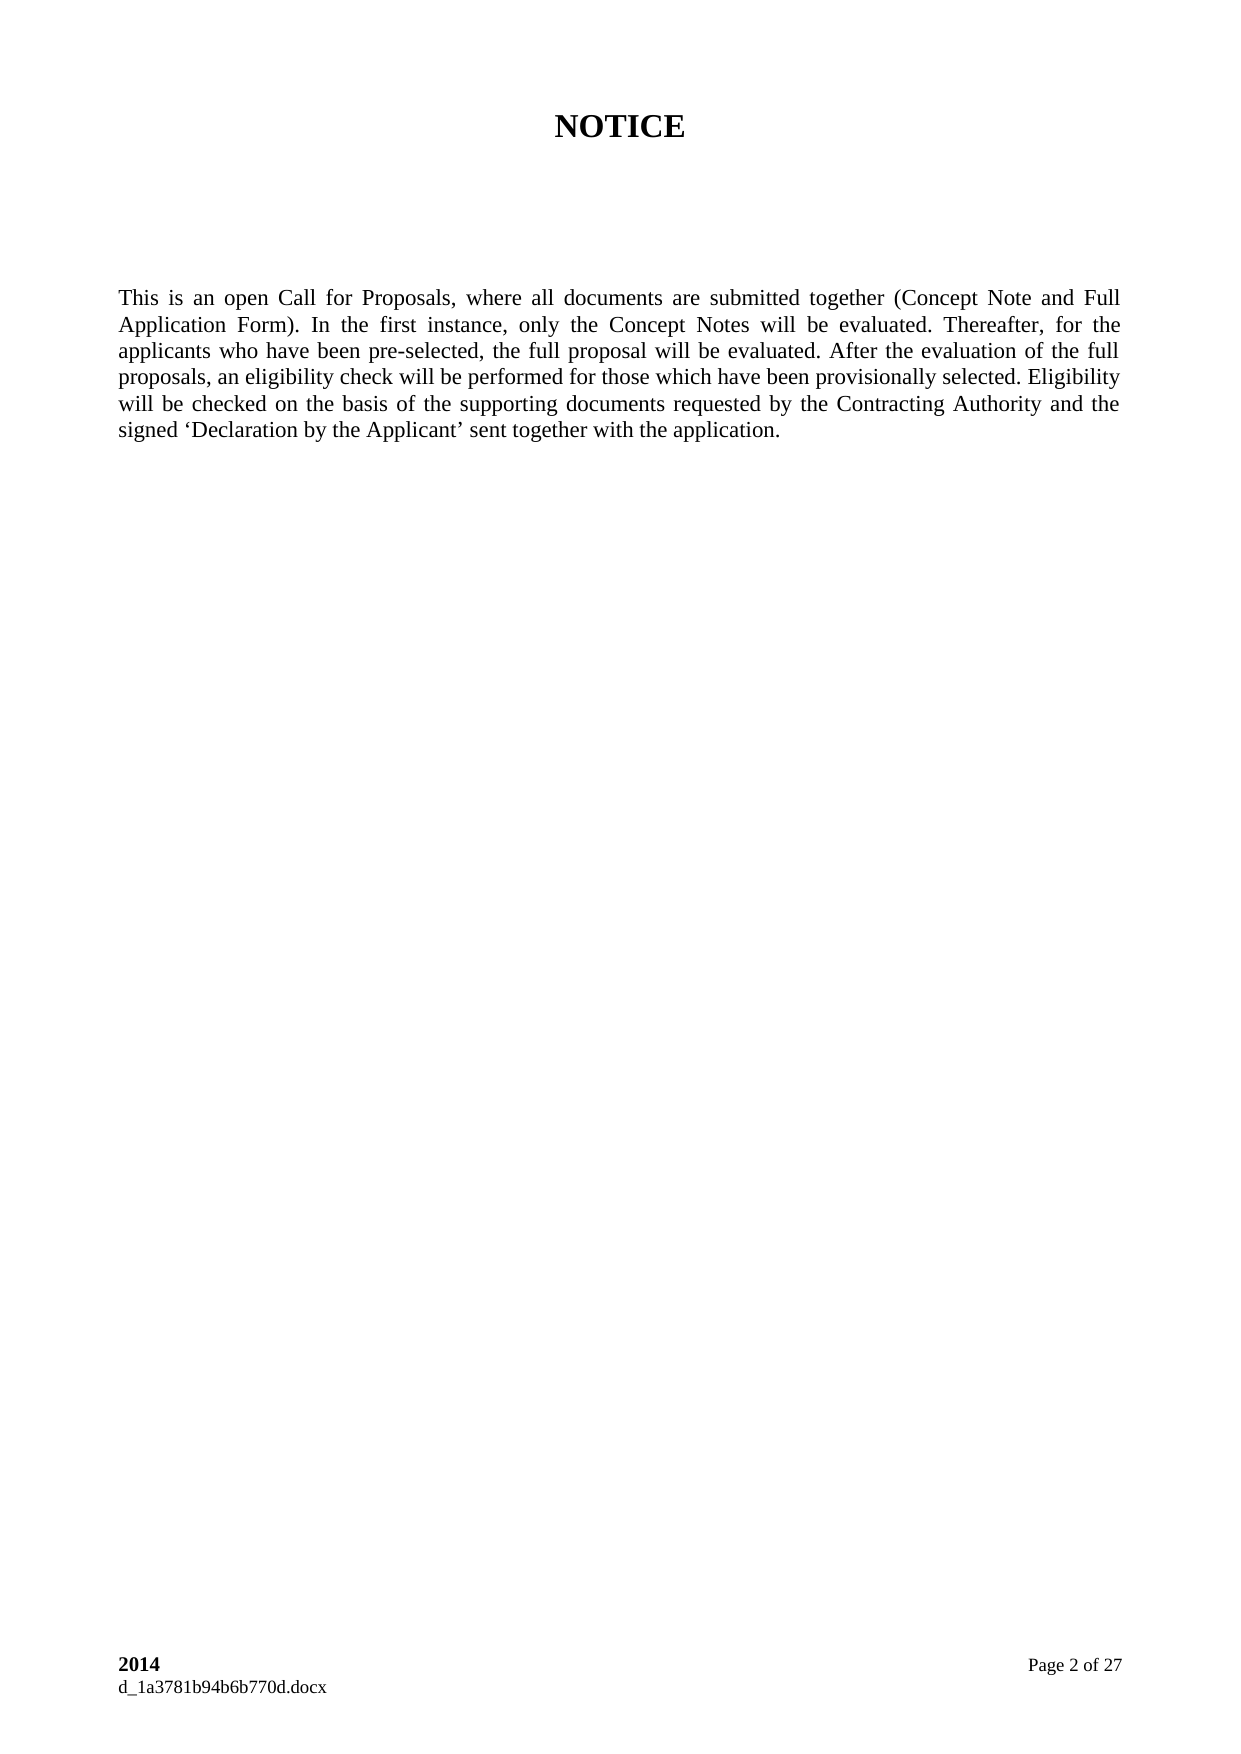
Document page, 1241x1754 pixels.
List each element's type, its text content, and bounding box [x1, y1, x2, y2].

subtitle This is an open Call for Proposals, where all documents are submitted together (Concept Note and Full Application Form). In the first instance, only the Concept Notes will be evaluated. Thereafter, for the applicants who have been pre-selected, the full proposal will be evaluated. After the evaluation of the full proposals, an eligibility check will be performed for those which have been provisionally selected. Eligibility will be checked on the basis of the supporting documents requested by the Contracting Authority and the signed ‘Declaration by the Applicant’ sent together with the application. [118, 284, 1122, 442]
subtitle NOTICE [118, 106, 1122, 145]
